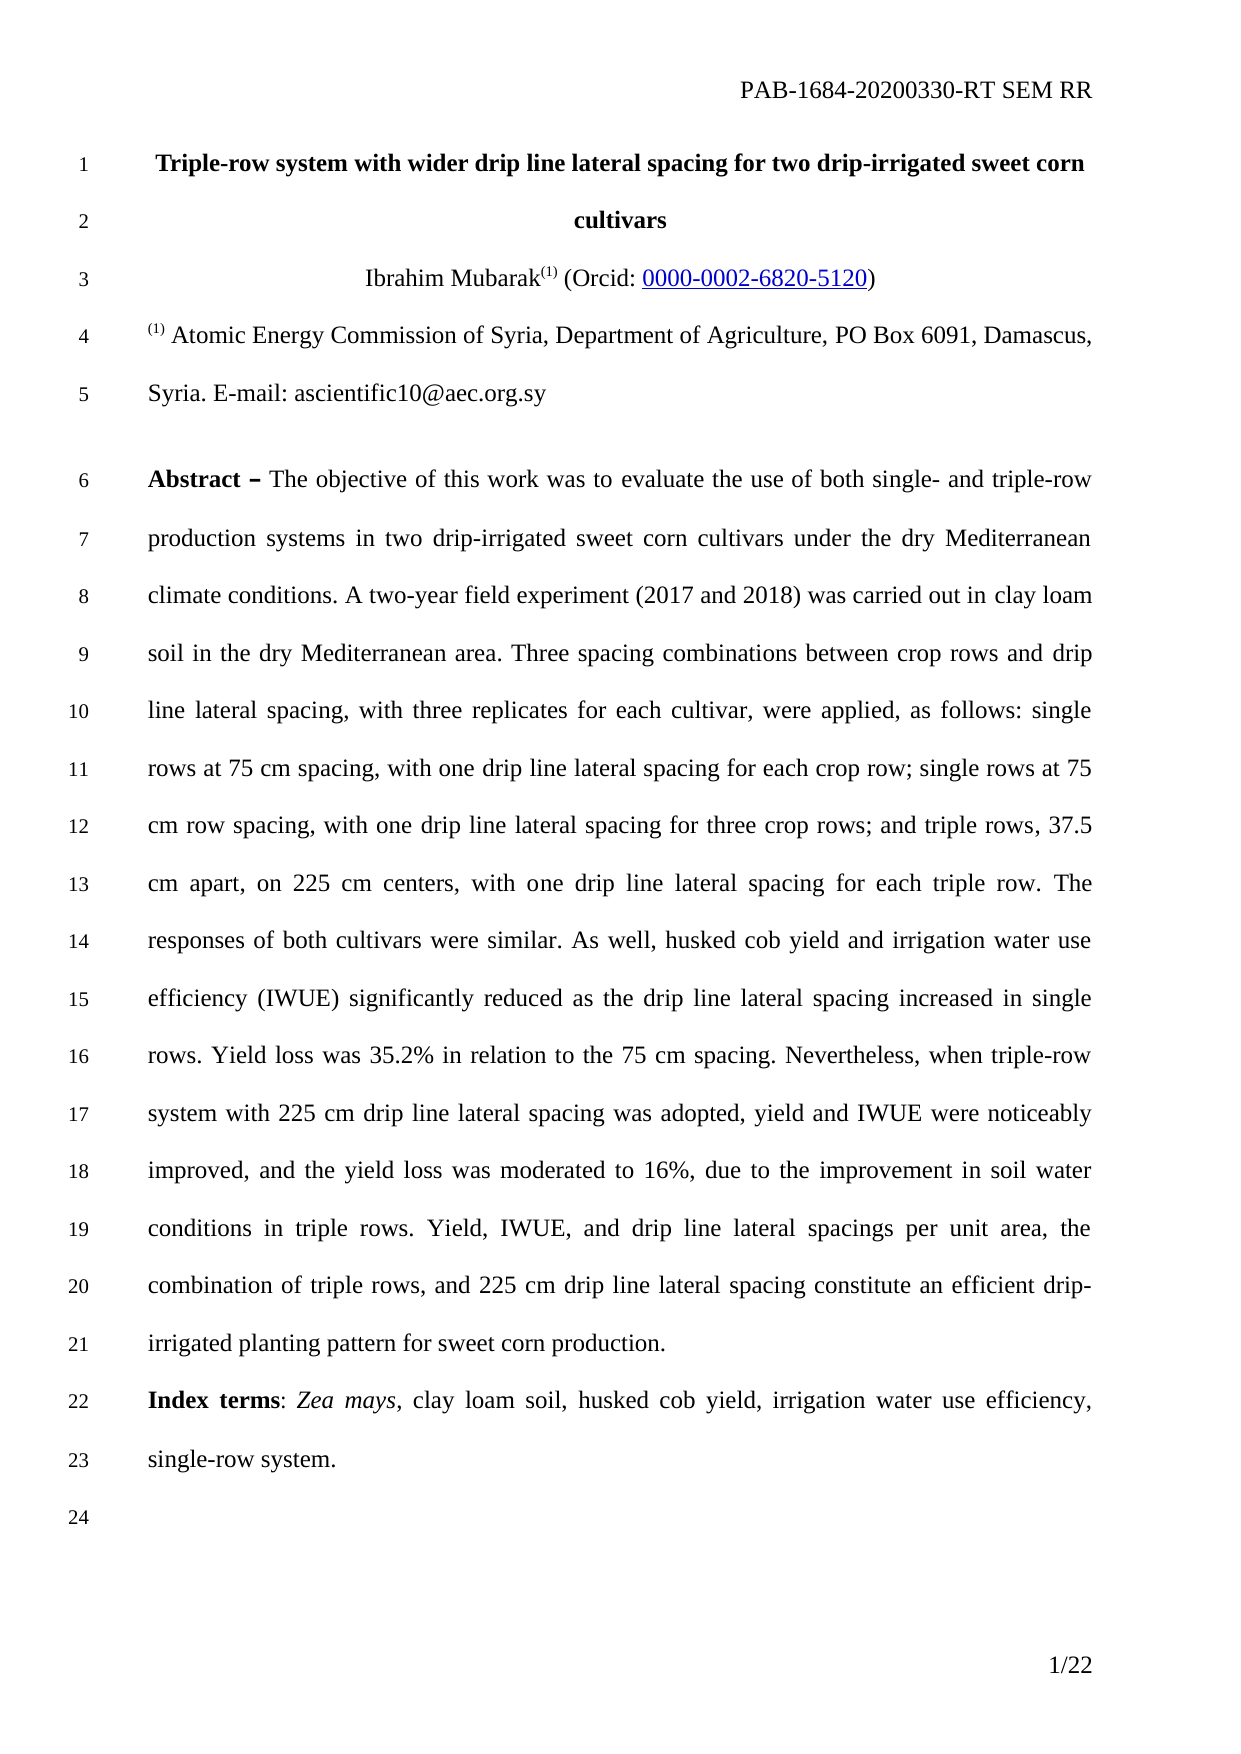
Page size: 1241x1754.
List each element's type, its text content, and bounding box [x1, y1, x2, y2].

text Ibrahim Mubarak(1) (Orcid: 0000-0002-6820-5120) [148, 263, 1092, 291]
text (1) Atomic Energy Commission of Syria, Department of Agriculture, PO Box 6091, Damascus, Syria. E-mail: ascientific10@aec.org.sy [148, 320, 1092, 406]
title Triple-row system with wider drip line lateral spacing for two drip-irrigated sweet corn cultivars [148, 148, 1092, 234]
text Index terms: Zea mays, clay loam soil, husked cob yield, irrigation water use efficiency, single-row system. [148, 1386, 1092, 1472]
text Abstract – The objective of this work was to evaluate the use of both single- and triple-row production systems in two drip-irrigated sweet corn cultivars under the dry Mediterranean climate conditions. A two-year field experiment (2017 and 2018) was carried out in clay loam soil in the dry Mediterranean area. Three spacing combinations between crop rows and drip line lateral spacing, with three replicates for each cultivar, were applied, as follows: single rows at 75 cm spacing, with one drip line lateral spacing for each crop row; single rows at 75 cm row spacing, with one drip line lateral spacing for three crop rows; and triple rows, 37.5 cm apart, on 225 cm centers, with one drip line lateral spacing for each triple row. The responses of both cultivars were similar. As well, husked cob yield and irrigation water use efficiency (IWUE) significantly reduced as the drip line lateral spacing increased in single rows. Yield loss was 35.2% in relation to the 75 cm spacing. Nevertheless, when triple-row system with 225 cm drip line lateral spacing was adopted, yield and IWUE were noticeably improved, and the yield loss was moderated to 16%, due to the improvement in soil water conditions in triple rows. Yield, IWUE, and drip line lateral spacings per unit area, the combination of triple rows, and 225 cm drip line lateral spacing constitute an efficient drip-irrigated planting pattern for sweet corn production. [148, 460, 1092, 1357]
